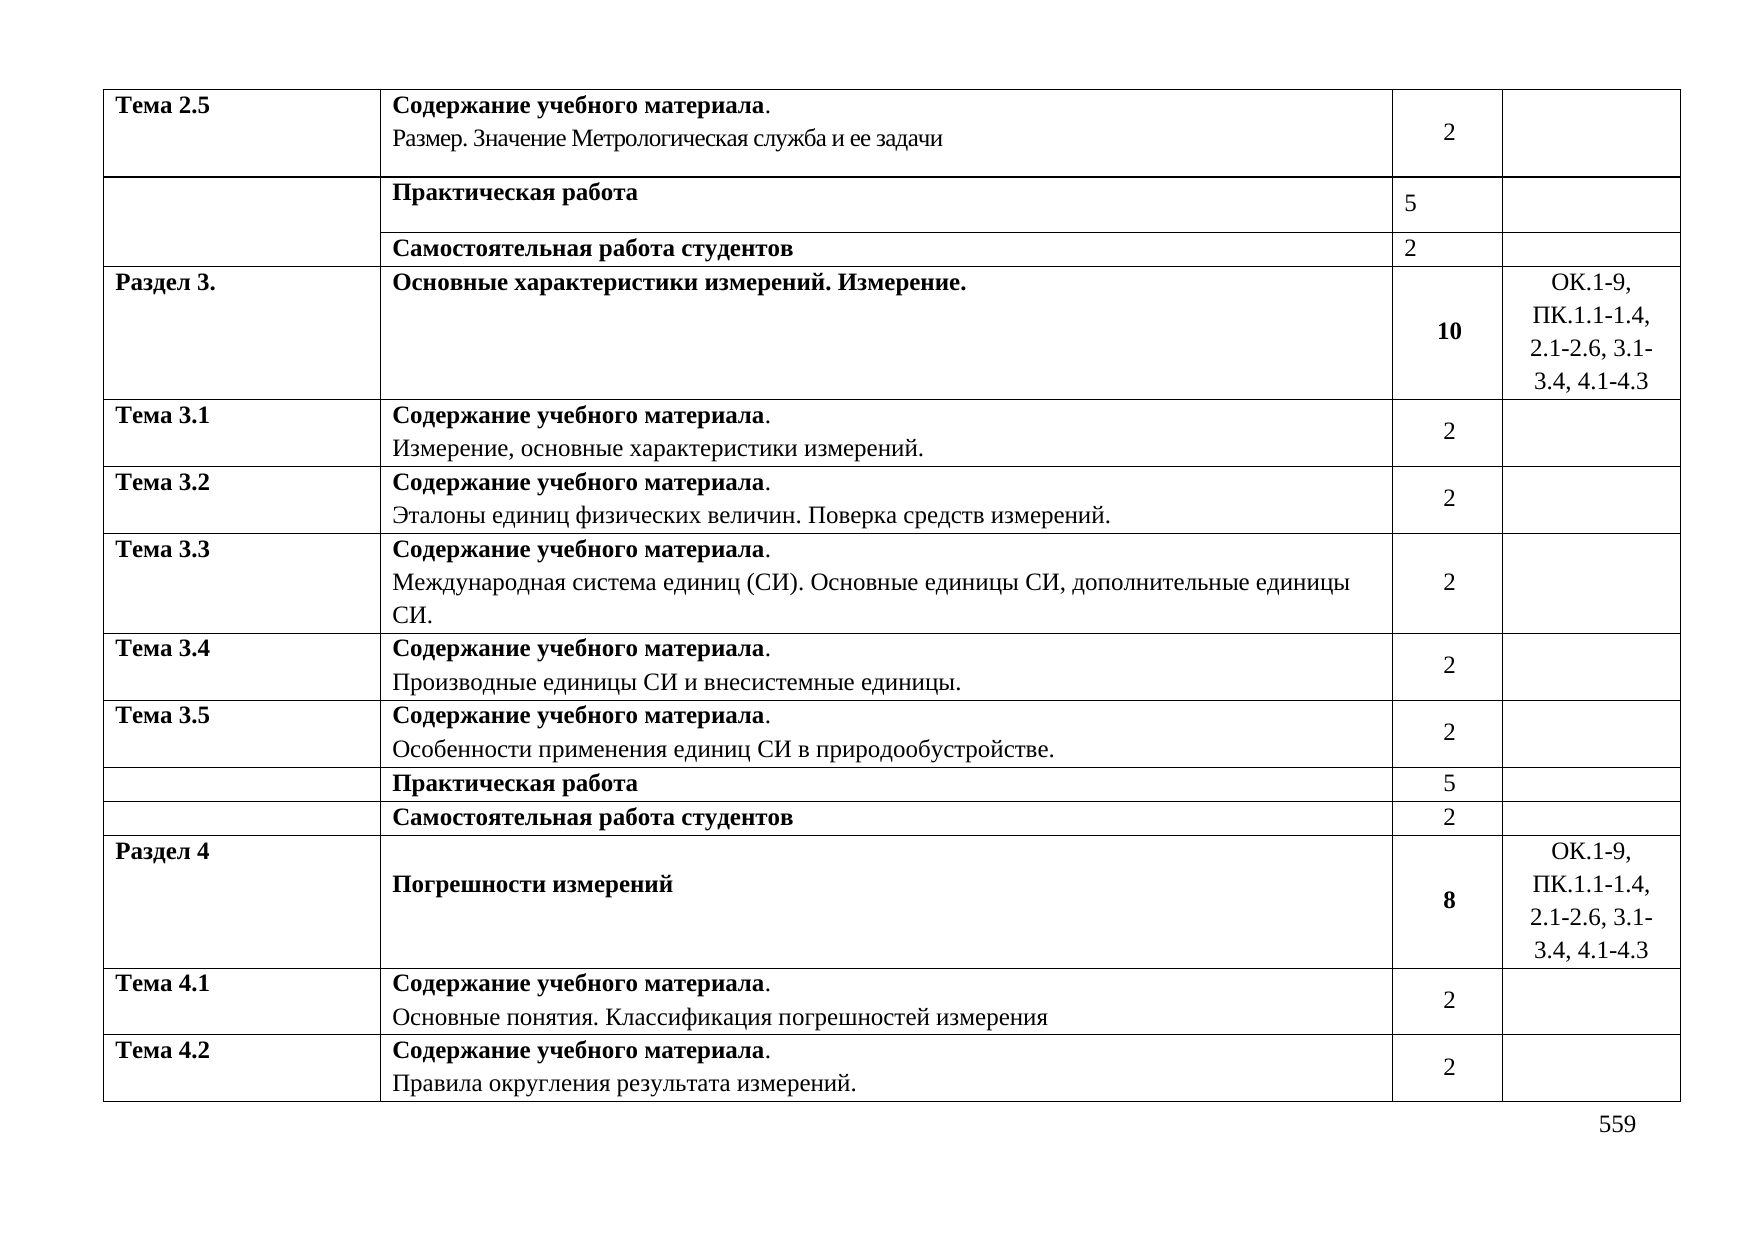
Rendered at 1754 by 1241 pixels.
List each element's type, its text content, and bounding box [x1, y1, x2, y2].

table_cell Погрешности измерений [381, 836, 1392, 967]
table_cell 2 [1393, 701, 1502, 767]
table_cell [1503, 701, 1680, 767]
table_cell [1503, 768, 1680, 801]
table_cell Содержание учебного материала. Измерение, основные характеристики измерений. [381, 400, 1392, 466]
table_cell [1503, 400, 1680, 466]
table_cell 2 [1393, 802, 1502, 835]
table_cell Тема 3.5 [104, 701, 380, 767]
table_cell 5 [1393, 768, 1502, 801]
table_cell Содержание учебного материала. Особенности применения единиц СИ в природообустройстве. [381, 701, 1392, 767]
table_cell Содержание учебного материала. Основные понятия. Классификация погрешностей измерения [381, 969, 1392, 1034]
table_cell Тема 4.2 [104, 1035, 380, 1101]
table_cell 8 [1393, 836, 1502, 967]
table_cell Тема 3.1 [104, 400, 380, 466]
table_cell [104, 768, 380, 801]
table_cell 10 [1393, 267, 1502, 399]
table_cell Тема 2.5 [104, 90, 380, 176]
table_cell [1503, 534, 1680, 632]
table_cell ОК.1-9, ПК.1.1-1.4, 2.1-2.6, 3.1-3.4, 4.1-4.3 [1503, 836, 1680, 967]
table_cell Содержание учебного материала. Эталоны единиц физических величин. Поверка средств измерений. [381, 467, 1392, 533]
table_cell [1503, 178, 1680, 232]
table_cell [1503, 233, 1680, 266]
table_cell [104, 802, 380, 835]
table_cell Практическая работа [381, 768, 1392, 801]
table_cell Самостоятельная работа студентов [381, 233, 1392, 266]
table_cell 2 [1393, 90, 1502, 176]
table_cell 2 [1393, 634, 1502, 699]
table_cell [104, 178, 380, 266]
table_cell 2 [1393, 1035, 1502, 1101]
table_cell Содержание учебного материала. Международная система единиц (СИ). Основные единицы СИ, дополнительные единицы СИ. [381, 534, 1392, 632]
table_cell 2 [1393, 233, 1502, 266]
table_cell Практическая работа [381, 178, 1392, 232]
table_cell Содержание учебного материала. Правила округления результата измерений. [381, 1035, 1392, 1101]
table_cell [1503, 634, 1680, 699]
table_cell [1503, 802, 1680, 835]
table_cell 2 [1393, 534, 1502, 632]
table_cell Основные характеристики измерений. Измерение. [381, 267, 1392, 399]
table_cell Тема 3.2 [104, 467, 380, 533]
table_cell Тема 4.1 [104, 969, 380, 1034]
table_cell 2 [1393, 969, 1502, 1034]
table_cell Раздел 4 [104, 836, 380, 967]
table_cell ОК.1-9, ПК.1.1-1.4, 2.1-2.6, 3.1-3.4, 4.1-4.3 [1503, 267, 1680, 399]
table_cell Тема 3.4 [104, 634, 380, 699]
table_cell 2 [1393, 400, 1502, 466]
table_cell 5 [1393, 178, 1502, 232]
table_cell Содержание учебного материала. Производные единицы СИ и внесистемные единицы. [381, 634, 1392, 699]
table_cell [1503, 90, 1680, 176]
table_cell 2 [1393, 467, 1502, 533]
table_cell Тема 3.3 [104, 534, 380, 632]
table_cell [1503, 1035, 1680, 1101]
table_cell Содержание учебного материала. Размер. Значение Метрологическая служба и ее задачи [381, 90, 1392, 176]
table_cell [1503, 969, 1680, 1034]
table_cell Самостоятельная работа студентов [381, 802, 1392, 835]
table_cell [1503, 467, 1680, 533]
table_cell Раздел 3. [104, 267, 380, 399]
